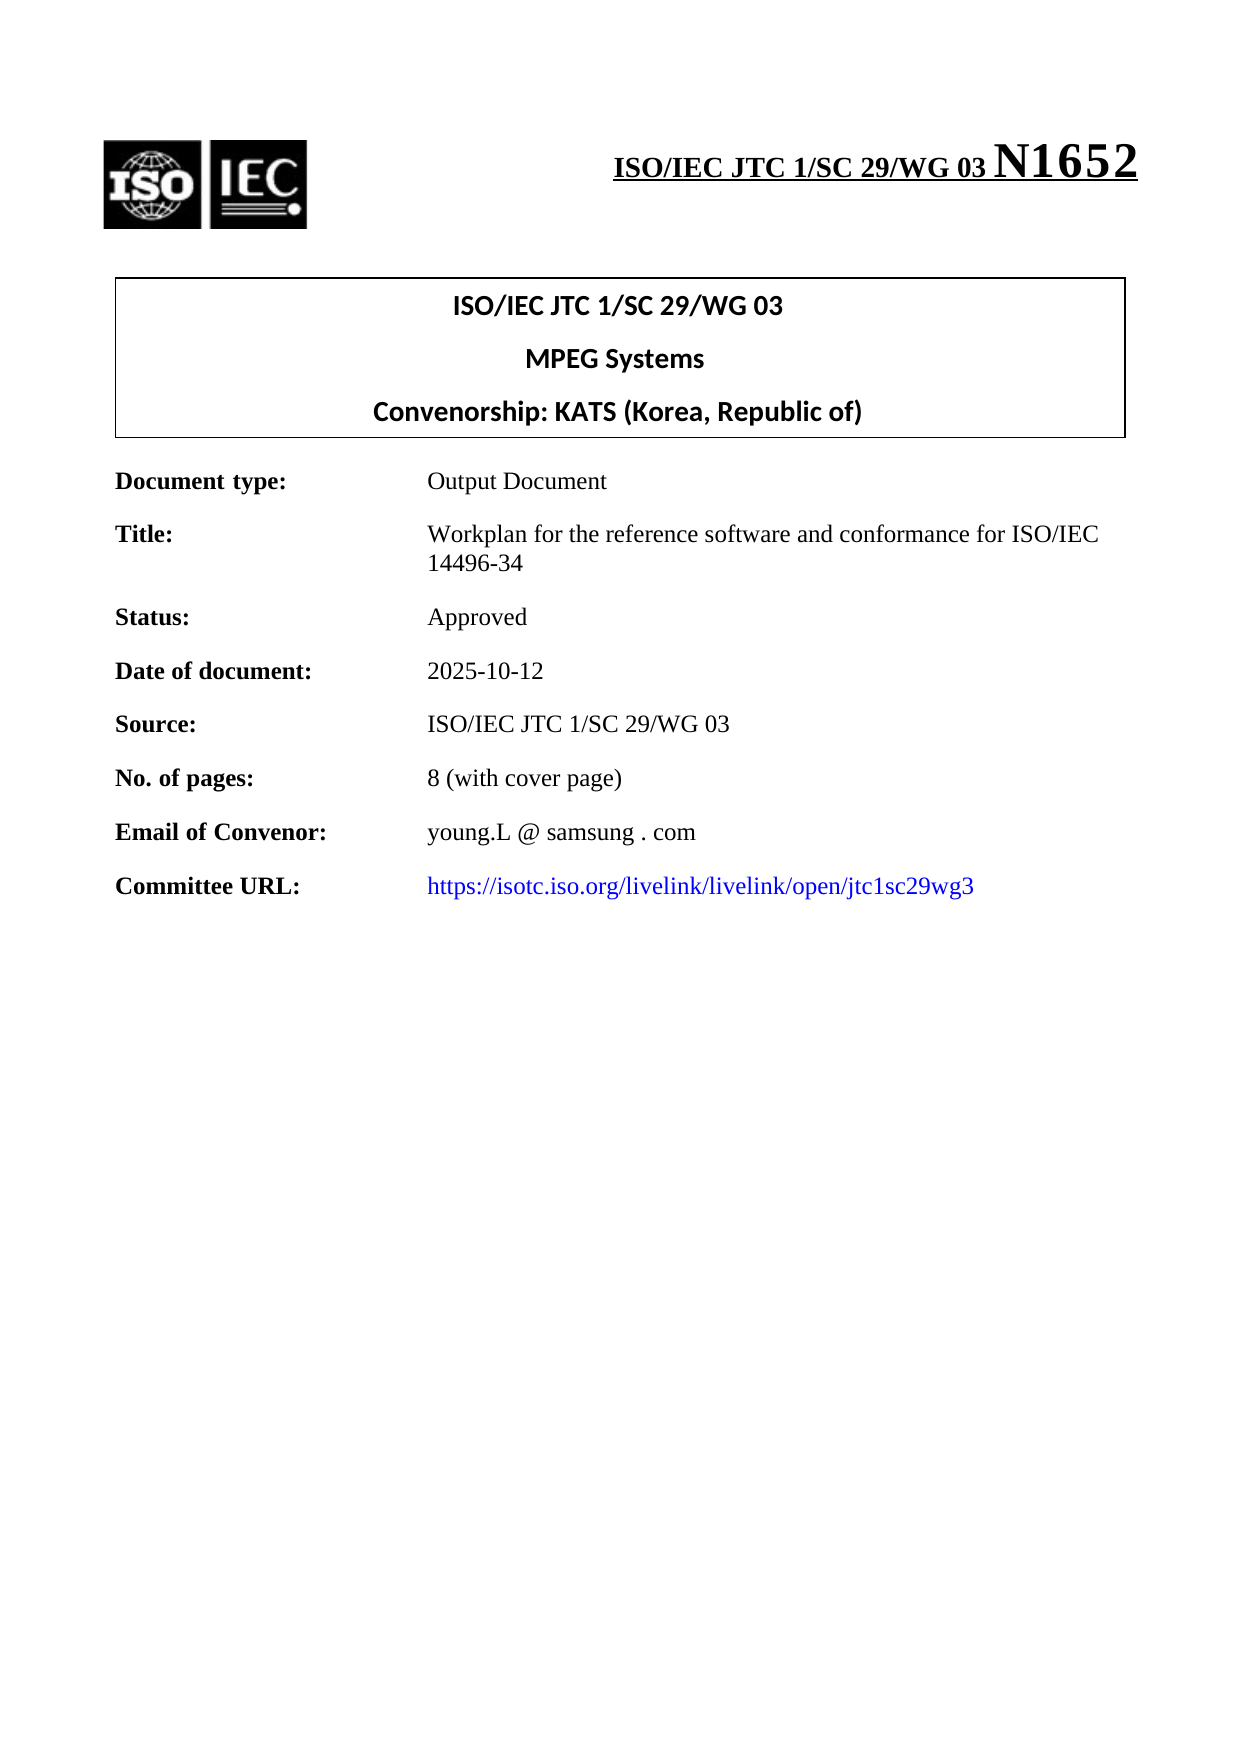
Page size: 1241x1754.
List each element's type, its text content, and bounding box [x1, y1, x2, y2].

text Date of document: 2025-10-12 [115, 656, 1138, 684]
picture [103, 140, 308, 229]
text No. of pages: 7 (with cover page) [115, 763, 1138, 792]
text Title: Workplan for the reference software and conformance for ISO/IEC 14496-34 [115, 519, 1116, 577]
title ISO/IEC JTC 1/SC 29/WG 03 N1652 [104, 131, 1138, 188]
text Source: ISO/IEC JTC 1/SC 29/WG 03 [115, 709, 1138, 738]
text Document type: Output Document [115, 300, 1138, 494]
text Committee URL: https://isotc.iso.org/livelink/livelink/open/jtc1sc29wg3 [115, 871, 1138, 899]
text Status: Approved [115, 602, 1116, 631]
text Email of Convenor: young.L @ samsung . com [115, 817, 1138, 846]
